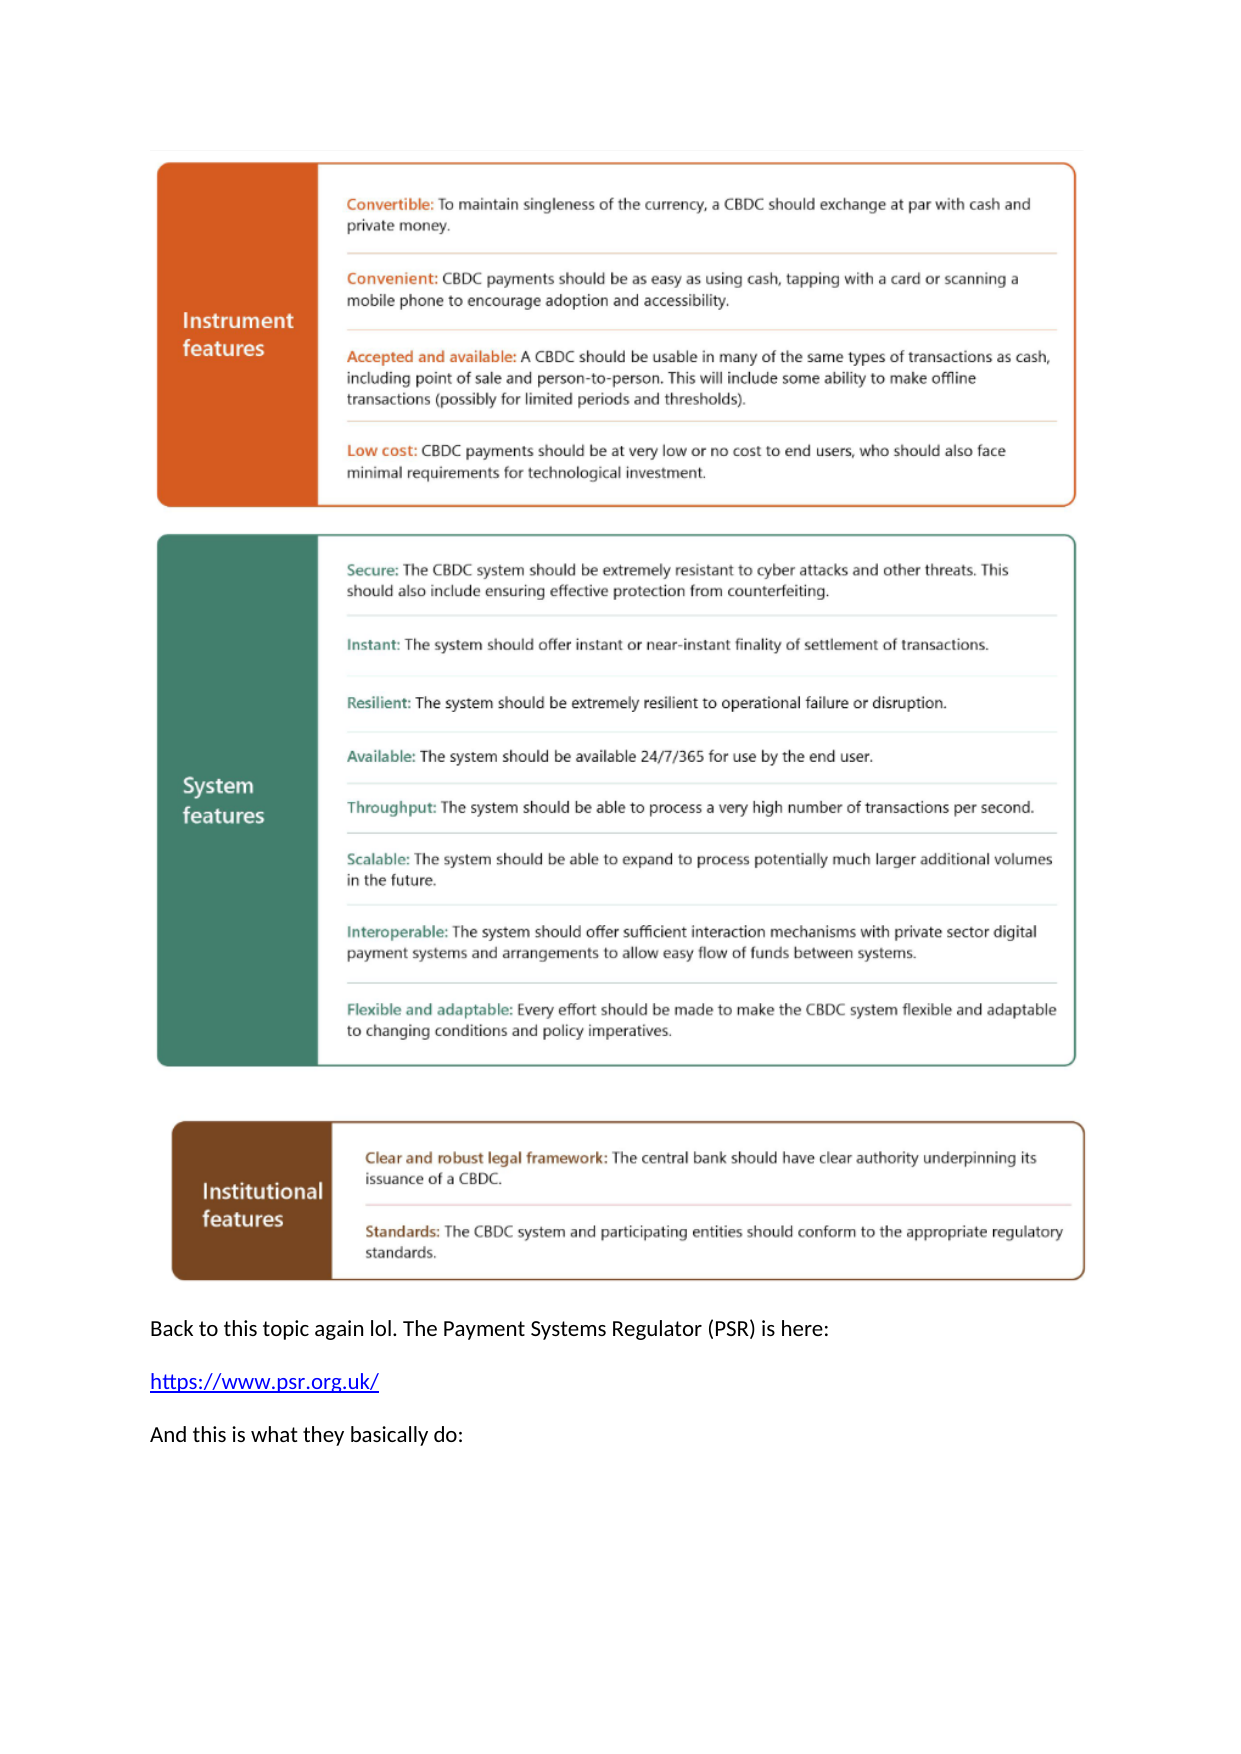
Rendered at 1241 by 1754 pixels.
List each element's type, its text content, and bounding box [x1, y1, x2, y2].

picture [150, 150, 1091, 1080]
picture [150, 1104, 1091, 1290]
text And this is what they basically do: [150, 1420, 1090, 1448]
text Back to this topic again lol. The Payment Systems Regulator (PSR) is here: [150, 1314, 1090, 1342]
text https://www.psr.org.uk/ [150, 1367, 1090, 1395]
